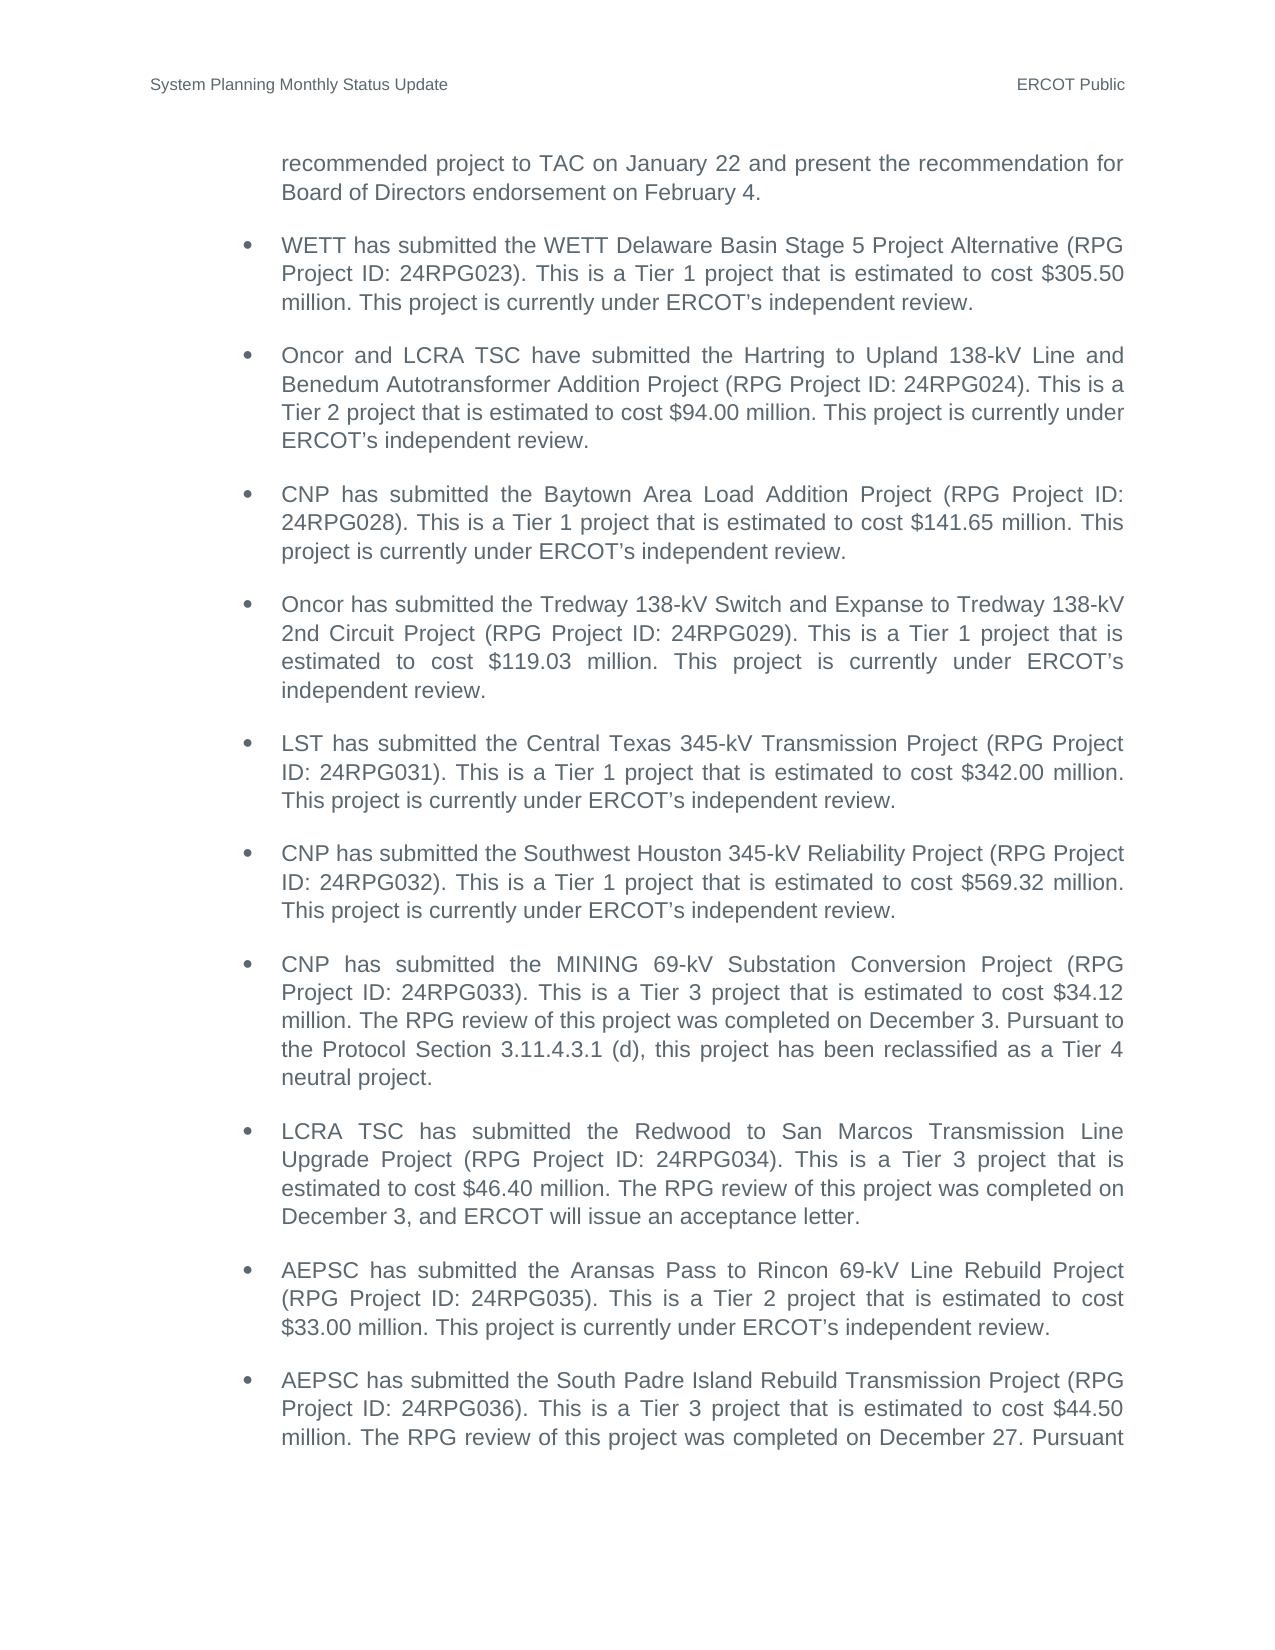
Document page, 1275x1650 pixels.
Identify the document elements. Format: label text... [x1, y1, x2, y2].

list Oncor and LCRA TSC have submitted the Hartring to Upland 138-kV Line and Benedum Autotransformer Addition Project (RPG Project ID: 24RPG024). This is a Tier 2 project that is estimated to cost $94.00 million. This project is currently under ERCOT’s independent review. [244, 342, 1125, 454]
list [244, 1367, 1125, 1450]
list AEPSC has submitted the Aransas Pass to Rincon 69-kV Line Rebuild Project (RPG Project ID: 24RPG035). This is a Tier 2 project that is estimated to cost $33.00 million. This project is currently under ERCOT’s independent review. [244, 1257, 1125, 1340]
list LST has submitted the Central Texas 345-kV Transmission Project (RPG Project ID: 24RPG031). This is a Tier 1 project that is estimated to cost $342.00 million. This project is currently under ERCOT’s independent review. [244, 730, 1125, 813]
list CNP has submitted the MINING 69-kV Substation Conversion Project (RPG Project ID: 24RPG033). This is a Tier 3 project that is estimated to cost $34.12 million. The RPG review of this project was completed on December 3. Pursuant to the Protocol Section 3.11.4.3.1 (d), this project has been reclassified as a Tier 4 neutral project. [244, 951, 1125, 1091]
list CNP has submitted the Baytown Area Load Addition Project (RPG Project ID: 24RPG028). This is a Tier 1 project that is estimated to cost $141.65 million. This project is currently under ERCOT’s independent review. [244, 481, 1125, 564]
list Oncor has submitted the Tredway 138-kV Switch and Expanse to Tredway 138-kV 2nd Circuit Project (RPG Project ID: 24RPG029). This is a Tier 1 project that is estimated to cost $119.03 million. This project is currently under ERCOT’s independent review. [244, 591, 1125, 703]
list CNP has submitted the Southwest Houston 345-kV Reliability Project (RPG Project ID: 24RPG032). This is a Tier 1 project that is estimated to cost $569.32 million. This project is currently under ERCOT’s independent review. [244, 840, 1125, 923]
list LCRA TSC has submitted the Redwood to San Marcos Transmission Line Upgrade Project (RPG Project ID: 24RPG034). This is a Tier 3 project that is estimated to cost $46.40 million. The RPG review of this project was completed on December 3, and ERCOT will issue an acceptance letter. [244, 1118, 1125, 1229]
list WETT has submitted the WETT Delaware Basin Stage 5 Project Alternative (RPG Project ID: 24RPG023). This is a Tier 1 project that is estimated to cost $305.50 million. This project is currently under ERCOT’s independent review. [244, 232, 1125, 315]
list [244, 150, 1125, 205]
